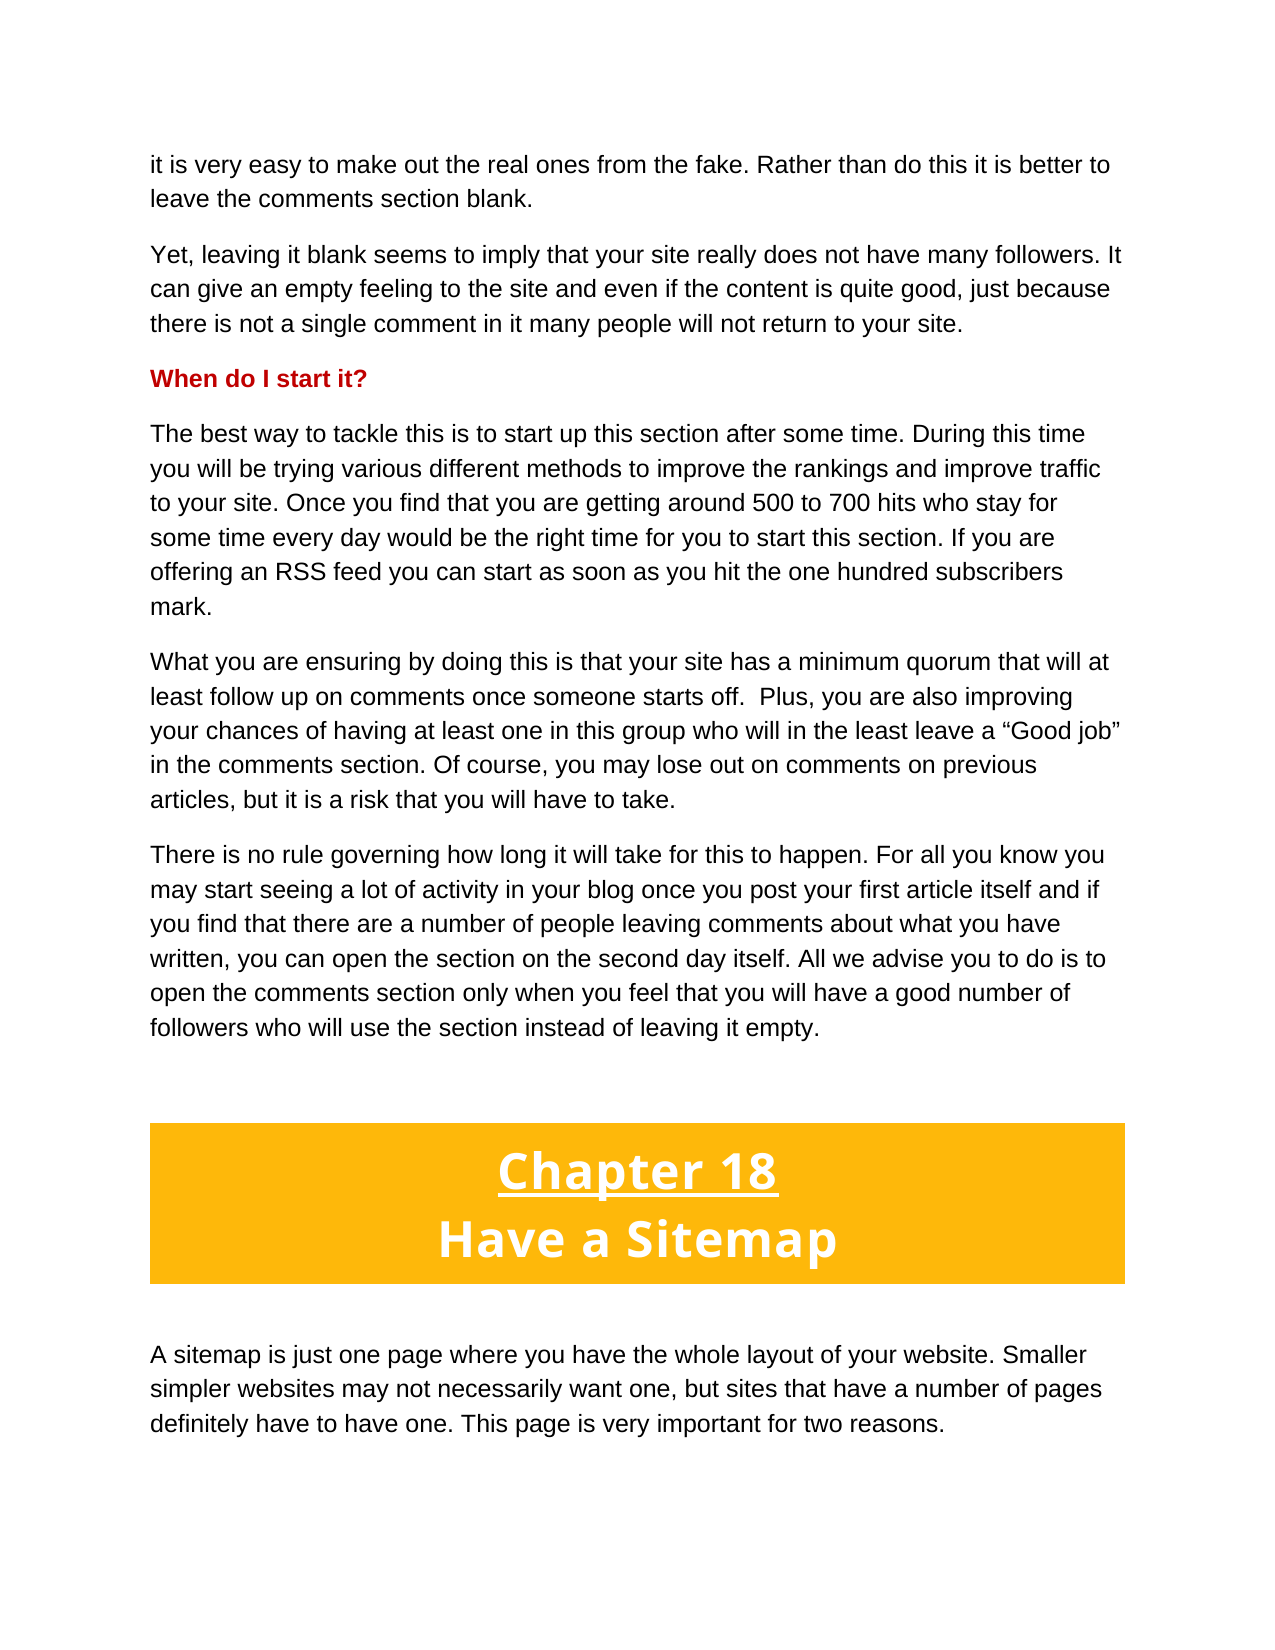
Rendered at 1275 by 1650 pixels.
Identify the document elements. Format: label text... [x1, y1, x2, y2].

title Chapter 18 [150, 1136, 1125, 1191]
text When do I start it? [150, 364, 1125, 393]
text A sitemap is just one page where you have the whole layout of your website. Smaller simpler websites may not necessarily want one, but sites that have a number of pages definitely have to have one. This page is very important for two reasons. [150, 1340, 1125, 1438]
text What you are ensuring by doing this is that your site has a minimum quorum that will at least follow up on comments once someone starts off. Plus, you are also improving your chances of having at least one in this group who will in the least leave a “Good job” in the comments section. Of course, you may lose out on comments on previous articles, but it is a risk that you will have to take. [150, 647, 1125, 814]
title Have a Sitemap [150, 1191, 1125, 1272]
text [150, 150, 1125, 213]
text There is no rule governing how long it will take for this to happen. For all you know you may start seeing a lot of activity in your blog once you post your first article itself and if you find that there are a number of people leaving comments about what you have written, you can open the section on the second day itself. All we advise you to do is to open the comments section only when you feel that you will have a good number of followers who will use the section instead of leaving it empty. [150, 840, 1125, 1041]
text The best way to tackle this is to start up this section after some time. During this time you will be trying various different methods to improve the rankings and improve traffic to your site. Once you find that you are getting around 500 to 700 hits who stay for some time every day would be the right time for you to start this section. If you are offering an RSS feed you can start as soon as you hit the one hundred subscribers mark. [150, 419, 1125, 621]
text Yet, leaving it blank seems to imply that your site really does not have many followers. It can give an empty feeling to the site and even if the content is quite good, just because there is not a single comment in it many people will not return to your site. [150, 240, 1125, 337]
